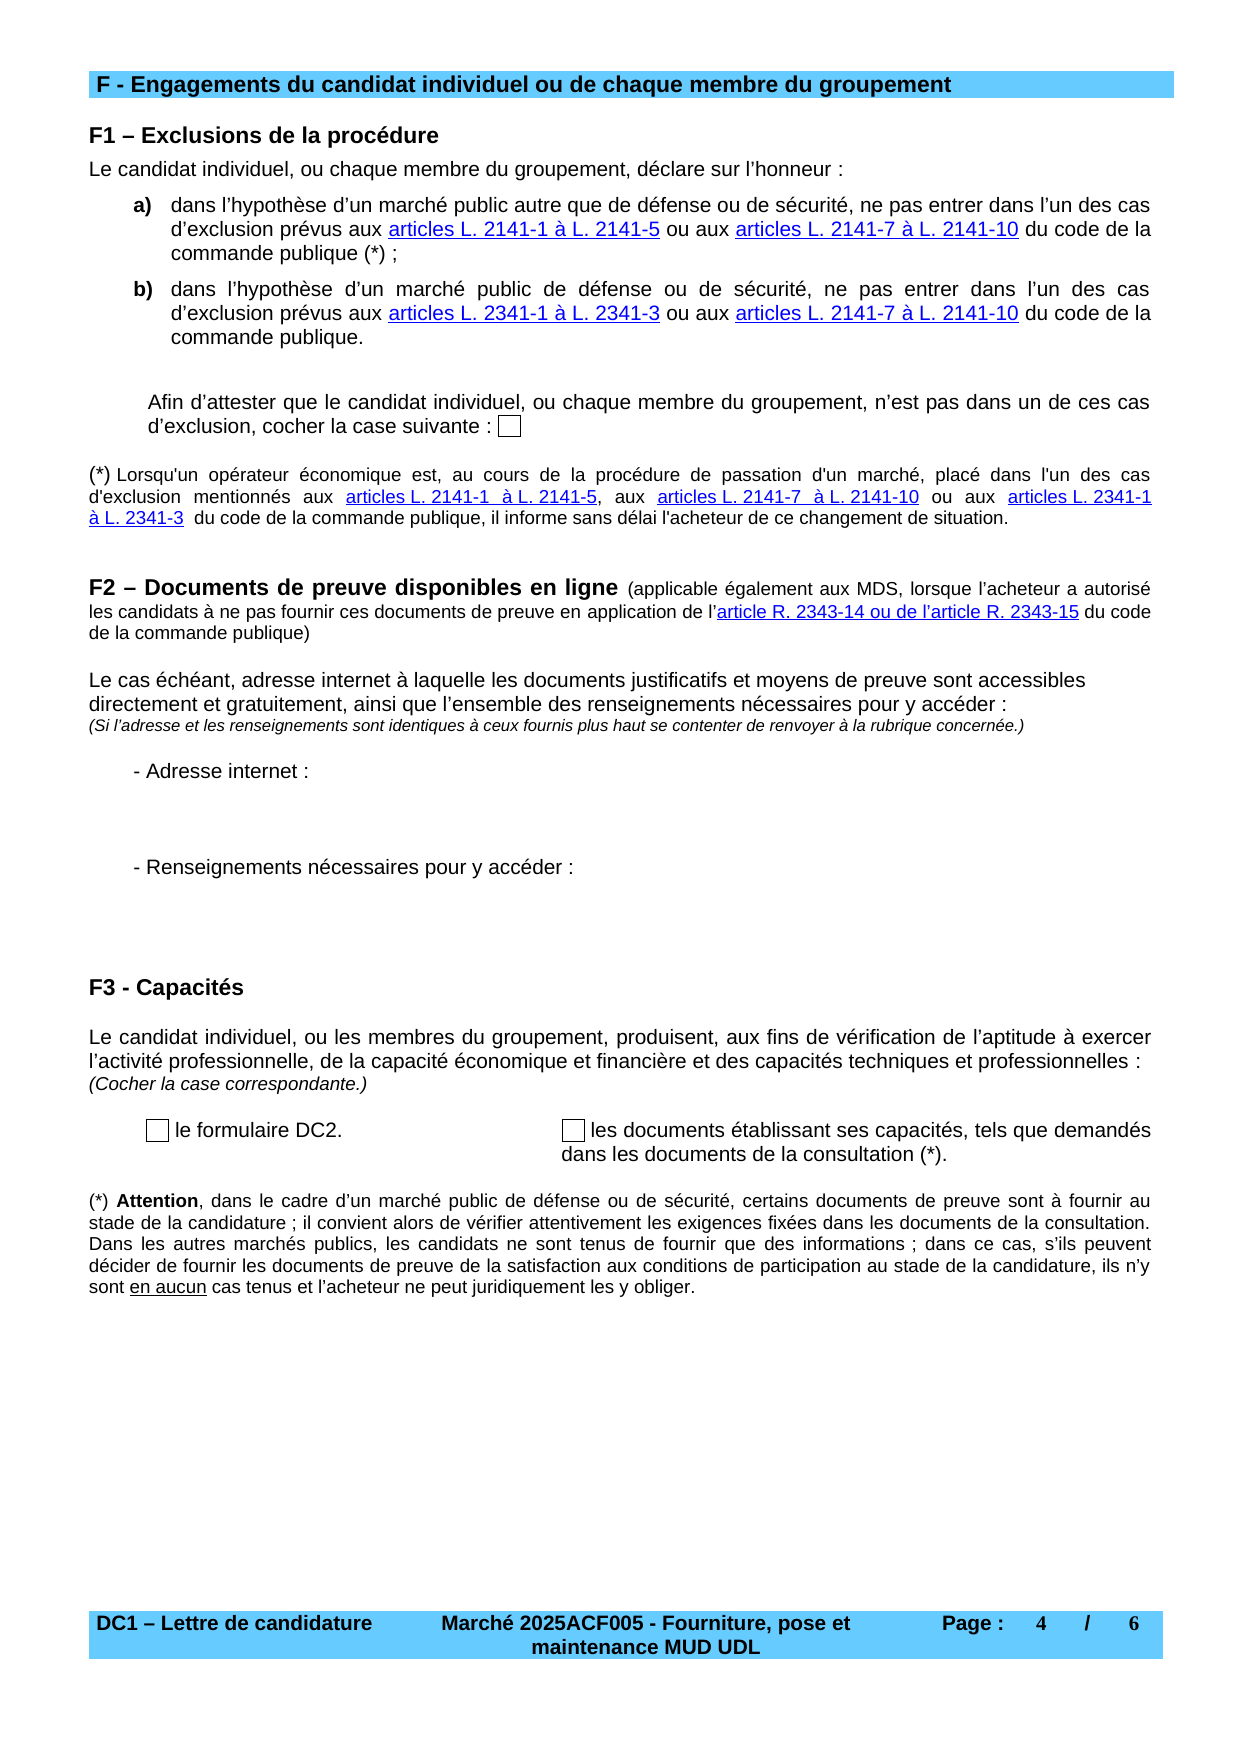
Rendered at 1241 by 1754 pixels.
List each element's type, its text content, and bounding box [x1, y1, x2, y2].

text F1 – Exclusions de la procédure [89, 122, 1152, 148]
text F2 – Documents de preuve disponibles en ligne (applicable également aux MDS, lorsque l’acheteur a autorisé les candidats à ne pas fournir ces documents de preuve en application de l’article R. 2343-14 ou de l’article R. 2343-15 du code de la commande publique) [89, 574, 1152, 644]
list dans l’hypothèse d’un marché public de défense ou de sécurité, ne pas entrer dans l’un des cas d’exclusion prévus aux articles L. 2341-1 à L. 2341-3 ou aux articles L. 2141-7 à L. 2141-10 du code de la commande publique. [133, 277, 1152, 349]
text Le candidat individuel, ou chaque membre du groupement, déclare sur l’honneur : [89, 156, 1152, 180]
text Le candidat individuel, ou les membres du groupement, produisent, aux fins de vérification de l’aptitude à exercer l’activité professionnelle, de la capacité économique et financière et des capacités techniques et professionnelles : [89, 1024, 1152, 1072]
text - Renseignements nécessaires pour y accéder : [133, 854, 1152, 878]
text (Cocher la case correspondante.) [89, 1072, 1152, 1094]
text (*) Attention, dans le cadre d’un marché public de défense ou de sécurité, certains documents de preuve sont à fournir au stade de la candidature ; il convient alors de vérifier attentivement les exigences fixées dans les documents de la consultation. Dans les autres marchés publics, les candidats ne sont tenus de fournir que des informations ; dans ce cas, s’ils peuvent décider de fournir les documents de preuve de la satisfaction aux conditions de participation au stade de la candidature, ils n’y sont en aucun cas tenus et l’acheteur ne peut juridiquement les y obliger. [89, 1190, 1152, 1298]
text Afin d’attester que le candidat individuel, ou chaque membre du groupement, n’est pas dans un de ces cas d’exclusion, cocher la case suivante : [148, 390, 1152, 438]
text Le cas échéant, adresse internet à laquelle les documents justificatifs et moyens de preuve sont accessibles directement et gratuitement, ainsi que l’ensemble des renseignements nécessaires pour y accéder : [89, 668, 1152, 716]
text (*) Lorsqu'un opérateur économique est, au cours de la procédure de passation d'un marché, placé dans l'un des cas d'exclusion mentionnés aux articles L. 2141-1 à L. 2141-5, aux articles L. 2141-7 à L. 2141-10 ou aux articles L. 2341-1 à L. 2341-3 du code de la commande publique, il informe sans délai l'acheteur de ce changement de situation. [89, 462, 1152, 529]
text - Adresse internet : [133, 759, 1152, 783]
text F3 - Capacités [89, 974, 1152, 1001]
list dans l’hypothèse d’un marché public autre que de défense ou de sécurité, ne pas entrer dans l’un des cas d’exclusion prévus aux articles L. 2141-1 à L. 2141-5 ou aux articles L. 2141-7 à L. 2141-10 du code de la commande publique (*) ; [133, 193, 1152, 265]
text (Si l’adresse et les renseignements sont identiques à ceux fournis plus haut se contenter de renvoyer à la rubrique concernée.) [89, 716, 1152, 735]
table_header F - Engagements du candidat individuel ou de chaque membre du groupement [89, 71, 1174, 98]
text le formulaire DC2. les documents établissant ses capacités, tels que demandés dans les documents de la consultation (*). [146, 1118, 1152, 1166]
